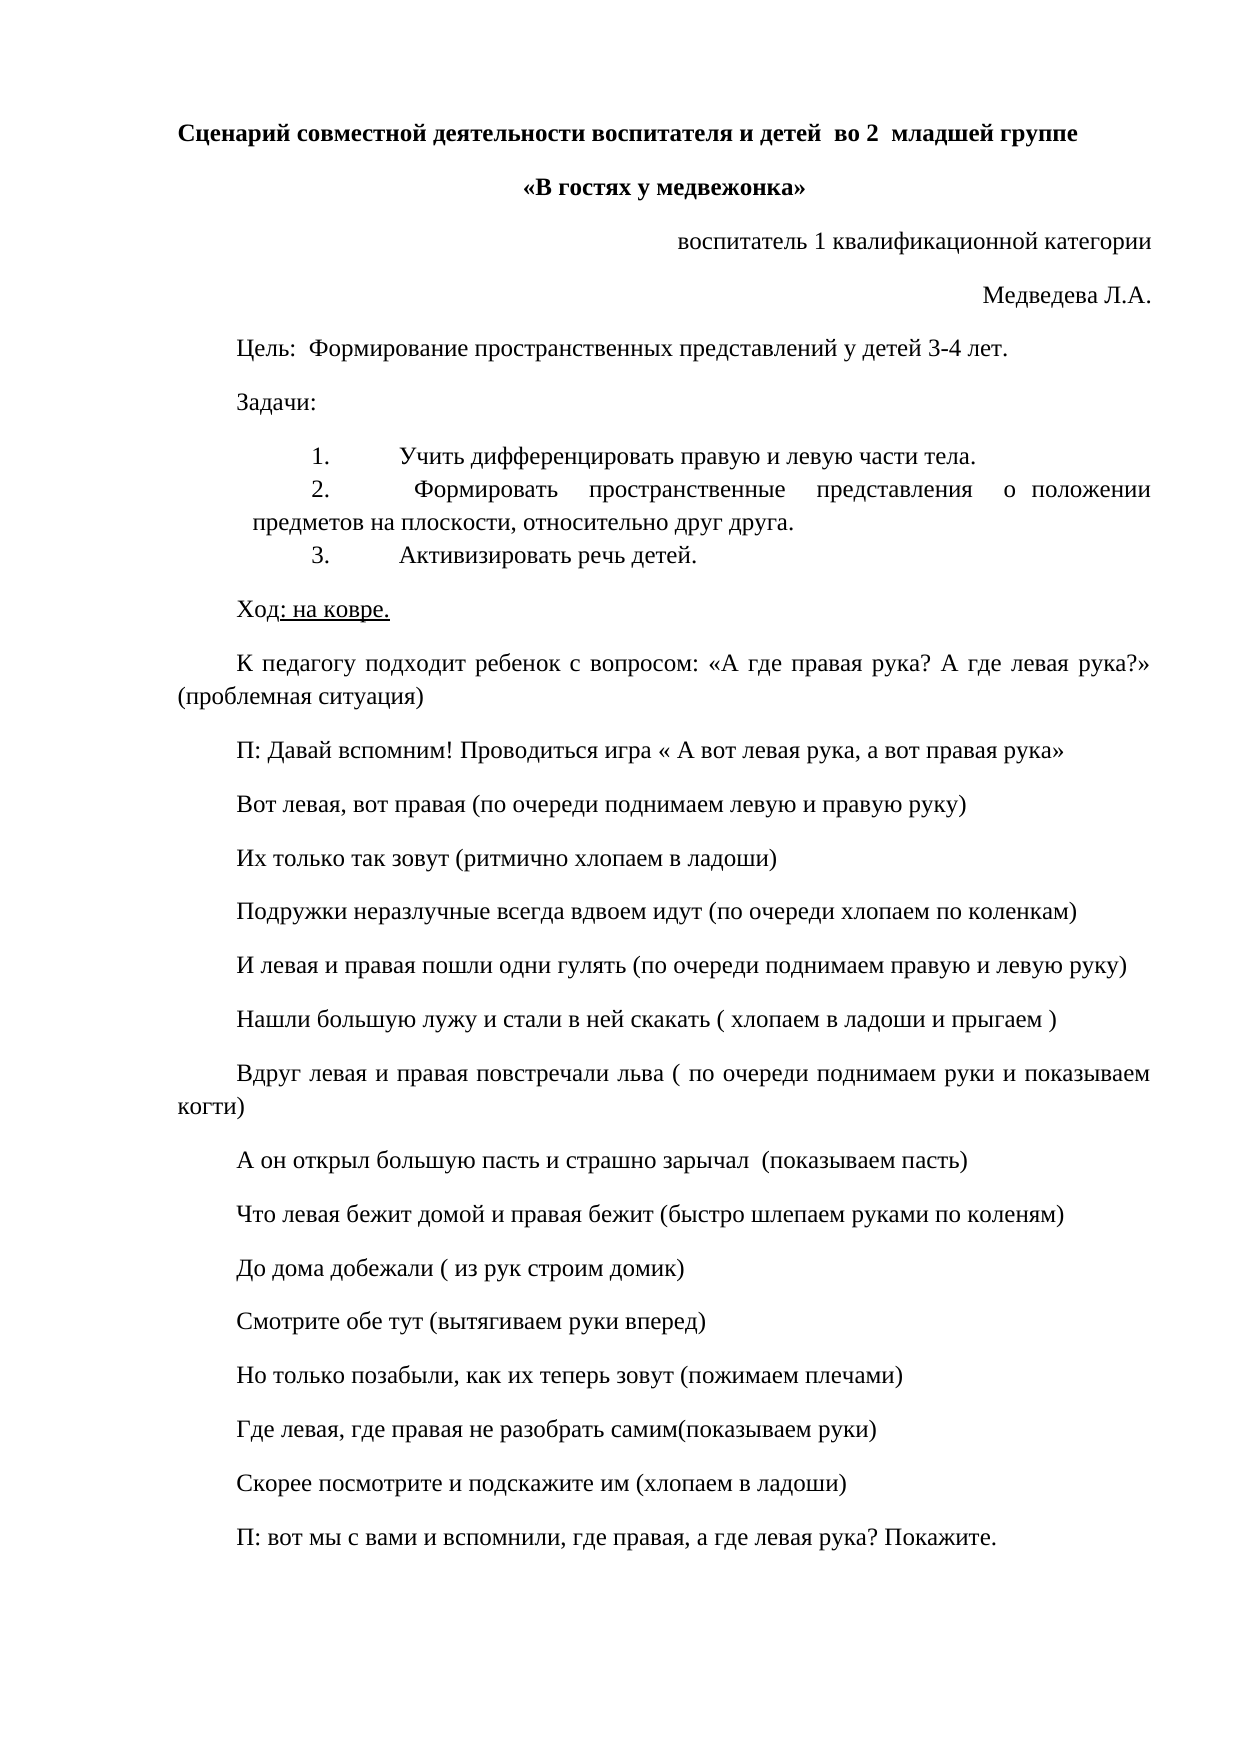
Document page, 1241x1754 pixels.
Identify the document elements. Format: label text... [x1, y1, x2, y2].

text Где левая, где правая не разобрать самим(показываем руки) [177, 1414, 1152, 1443]
text Вдруг левая и правая повстречали льва ( по очереди поднимаем руки и показываем когти) [177, 1058, 1152, 1120]
text Скорее посмотрите и подскажите им (хлопаем в ладоши) [177, 1468, 1152, 1497]
text И левая и правая пошли одни гулять (по очереди поднимаем правую и левую руку) [177, 950, 1152, 979]
text А он открыл большую пасть и страшно зарычал (показываем пасть) [177, 1145, 1152, 1174]
text Медведева Л.А. [177, 280, 1152, 308]
list Учить дифференцировать правую и левую части тела. [252, 441, 1152, 470]
text воспитатель 1 квалификационной категории [177, 226, 1152, 254]
text К педагогу подходит ребенок с вопросом: «А где правая рука? А где левая рука?» (проблемная ситуация) [177, 648, 1152, 710]
text Ход: на ковре. [177, 594, 1152, 623]
list Активизировать речь детей. [252, 540, 1152, 569]
list Формировать пространственные представления о положении предметов на плоскости, относительно друг друга. [252, 474, 1152, 536]
text Сценарий совместной деятельности воспитателя и детей во 2 младшей группе [177, 118, 1152, 147]
text П: Давай вспомним! Проводиться игра « А вот левая рука, а вот правая рука» [177, 735, 1152, 764]
text «В гостях у медвежонка» [177, 172, 1152, 201]
text Их только так зовут (ритмично хлопаем в ладоши) [177, 843, 1152, 871]
text Но только позабыли, как их теперь зовут (пожимаем плечами) [177, 1360, 1152, 1389]
text Цель: Формирование пространственных представлений у детей 3-4 лет. [177, 333, 1152, 362]
text Смотрите обе тут (вытягиваем руки вперед) [177, 1306, 1152, 1335]
text Задачи: [177, 387, 1152, 416]
text Что левая бежит домой и правая бежит (быстро шлепаем руками по коленям) [177, 1199, 1152, 1227]
text До дома добежали ( из рук строим домик) [177, 1253, 1152, 1281]
text П: вот мы с вами и вспомнили, где правая, а где левая рука? Покажите. [177, 1522, 1152, 1551]
text Нашли большую лужу и стали в ней скакать ( хлопаем в ладоши и прыгаем ) [177, 1004, 1152, 1033]
text Подружки неразлучные всегда вдвоем идут (по очереди хлопаем по коленкам) [177, 896, 1152, 925]
text Вот левая, вот правая (по очереди поднимаем левую и правую руку) [177, 789, 1152, 817]
